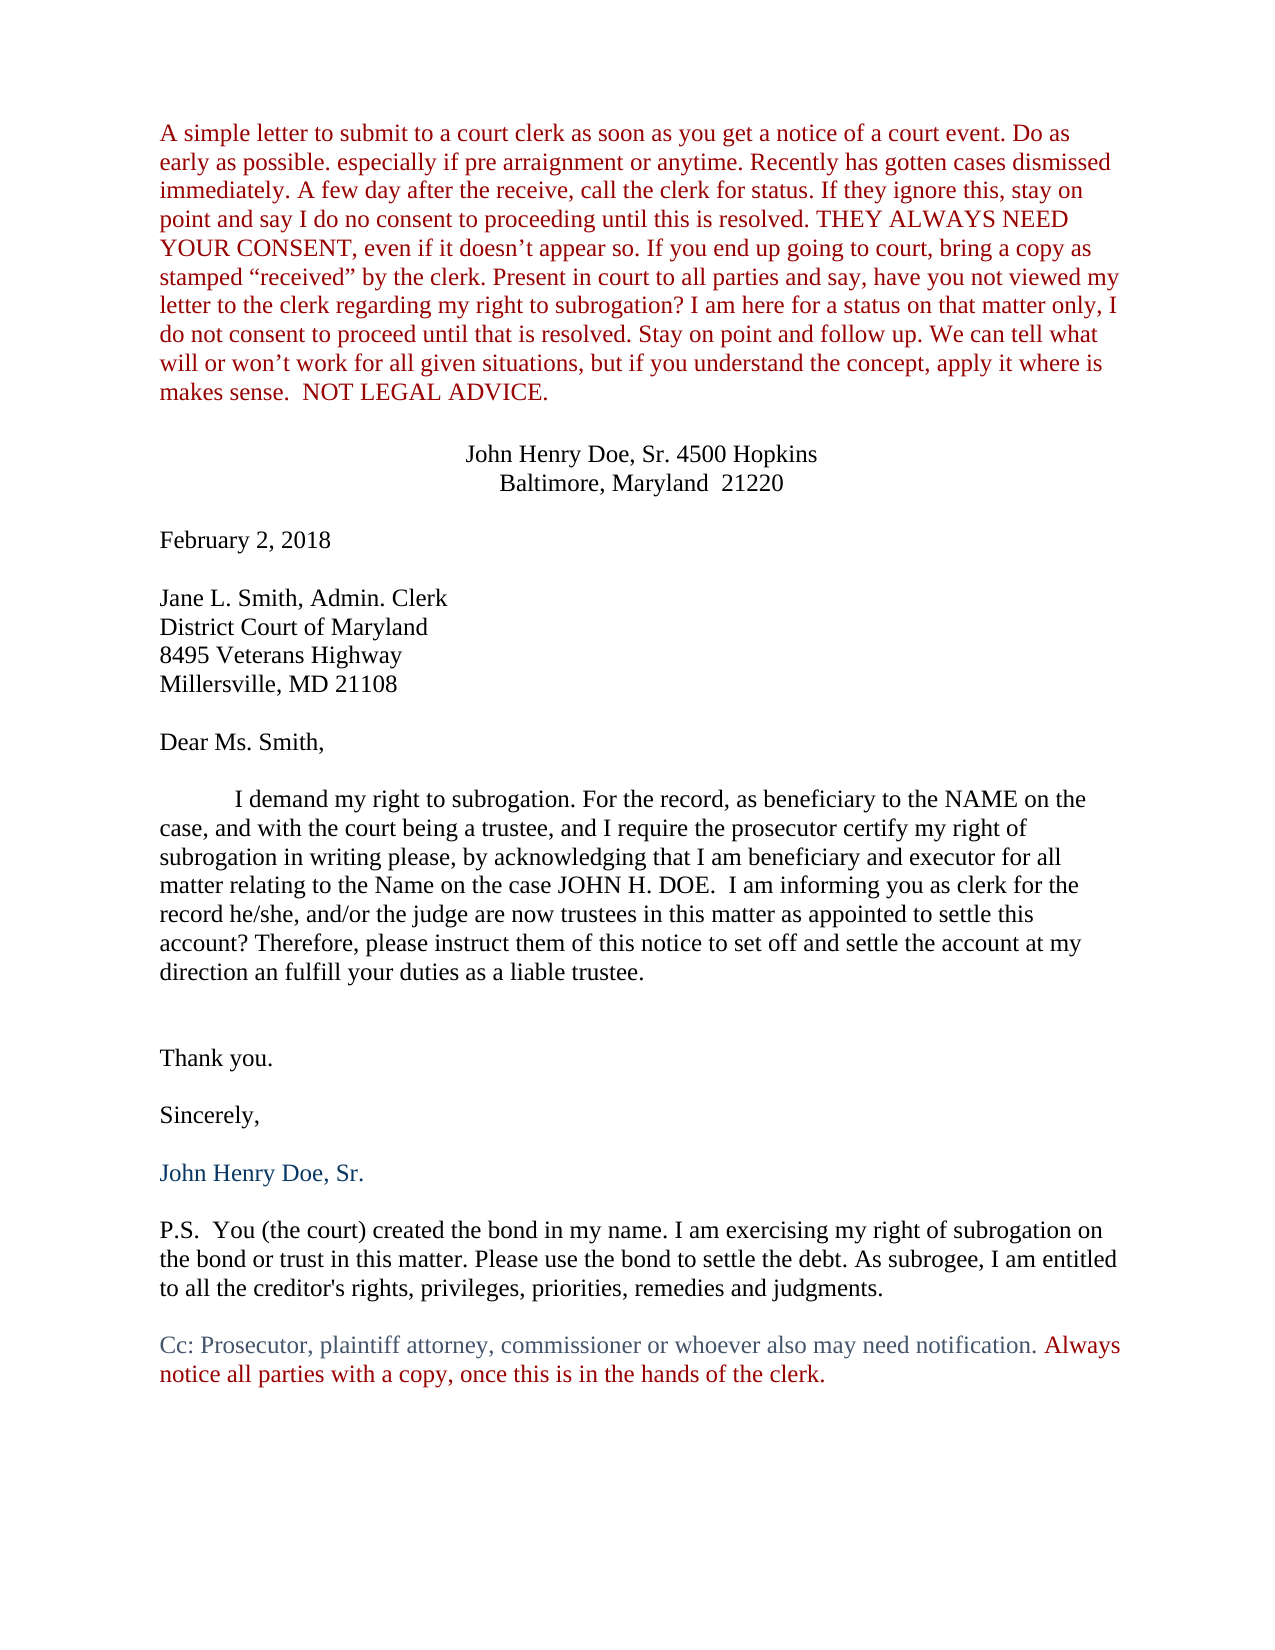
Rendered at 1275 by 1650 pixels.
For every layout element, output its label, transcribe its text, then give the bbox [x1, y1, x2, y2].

text P.S. You (the court) created the bond in my name. I am exercising my right of subrogation on the bond or trust in this matter. Please use the bond to settle the debt. As subrogee, I am entitled to all the creditor's rights, privileges, priorities, remedies and judgments. [159, 1215, 1123, 1302]
text A simple letter to submit to a court clerk as soon as you get a notice of a court event. Do as early as possible. especially if pre arraignment or anytime. Recently has gotten cases dismissed immediately. A few day after the receive, call the clerk for status. If they ignore this, stay on point and say I do no consent to proceeding until this is resolved. THEY ALWAYS NEED YOUR CONSENT, even if it doesn’t appear so. If you end up going to court, bring a copy as stamped “received” by the clerk. Present in court to all parties and say, have you not viewed my letter to the clerk regarding my right to subrogation? I am here for a status on that matter only, I do not consent to proceed until that is resolved. Stay on point and follow up. We can tell what will or won’t work for all given situations, but if you understand the concept, apply it where is makes sense. NOT LEGAL ADVICE. [159, 118, 1123, 406]
text Baltimore, Maryland 21220 [159, 468, 1123, 497]
text John Henry Doe, Sr. 4500 Hopkins [159, 439, 1123, 468]
text February 2, 2018 [159, 525, 1123, 554]
text Cc: Prosecutor, plaintiff attorney, commissioner or whoever also may need notification. Always notice all parties with a copy, once this is in the hands of the clerk. [159, 1330, 1123, 1388]
text John Henry Doe, Sr. [159, 1158, 1123, 1187]
text Jane L. Smith, Admin. Clerk [159, 583, 1123, 612]
text Sincerely, [159, 1100, 1123, 1129]
text Dear Ms. Smith, [159, 727, 1123, 755]
text District Court of Maryland [159, 612, 1123, 640]
text I demand my right to subrogation. For the record, as beneficiary to the NAME on the case, and with the court being a trustee, and I require the prosecutor certify my right of subrogation in writing please, by acknowledging that I am beneficiary and executor for all matter relating to the Name on the case JOHN H. DOE. I am informing you as clerk for the record he/she, and/or the judge are now trustees in this matter as appointed to settle this account? Therefore, please instruct them of this notice to set off and settle the account at my direction an fulfill your duties as a liable trustee. [159, 784, 1123, 985]
text Millersville, MD 21108 [159, 669, 1123, 698]
text 8495 Veterans Highway [159, 640, 1123, 669]
text Thank you. [159, 1043, 1123, 1072]
